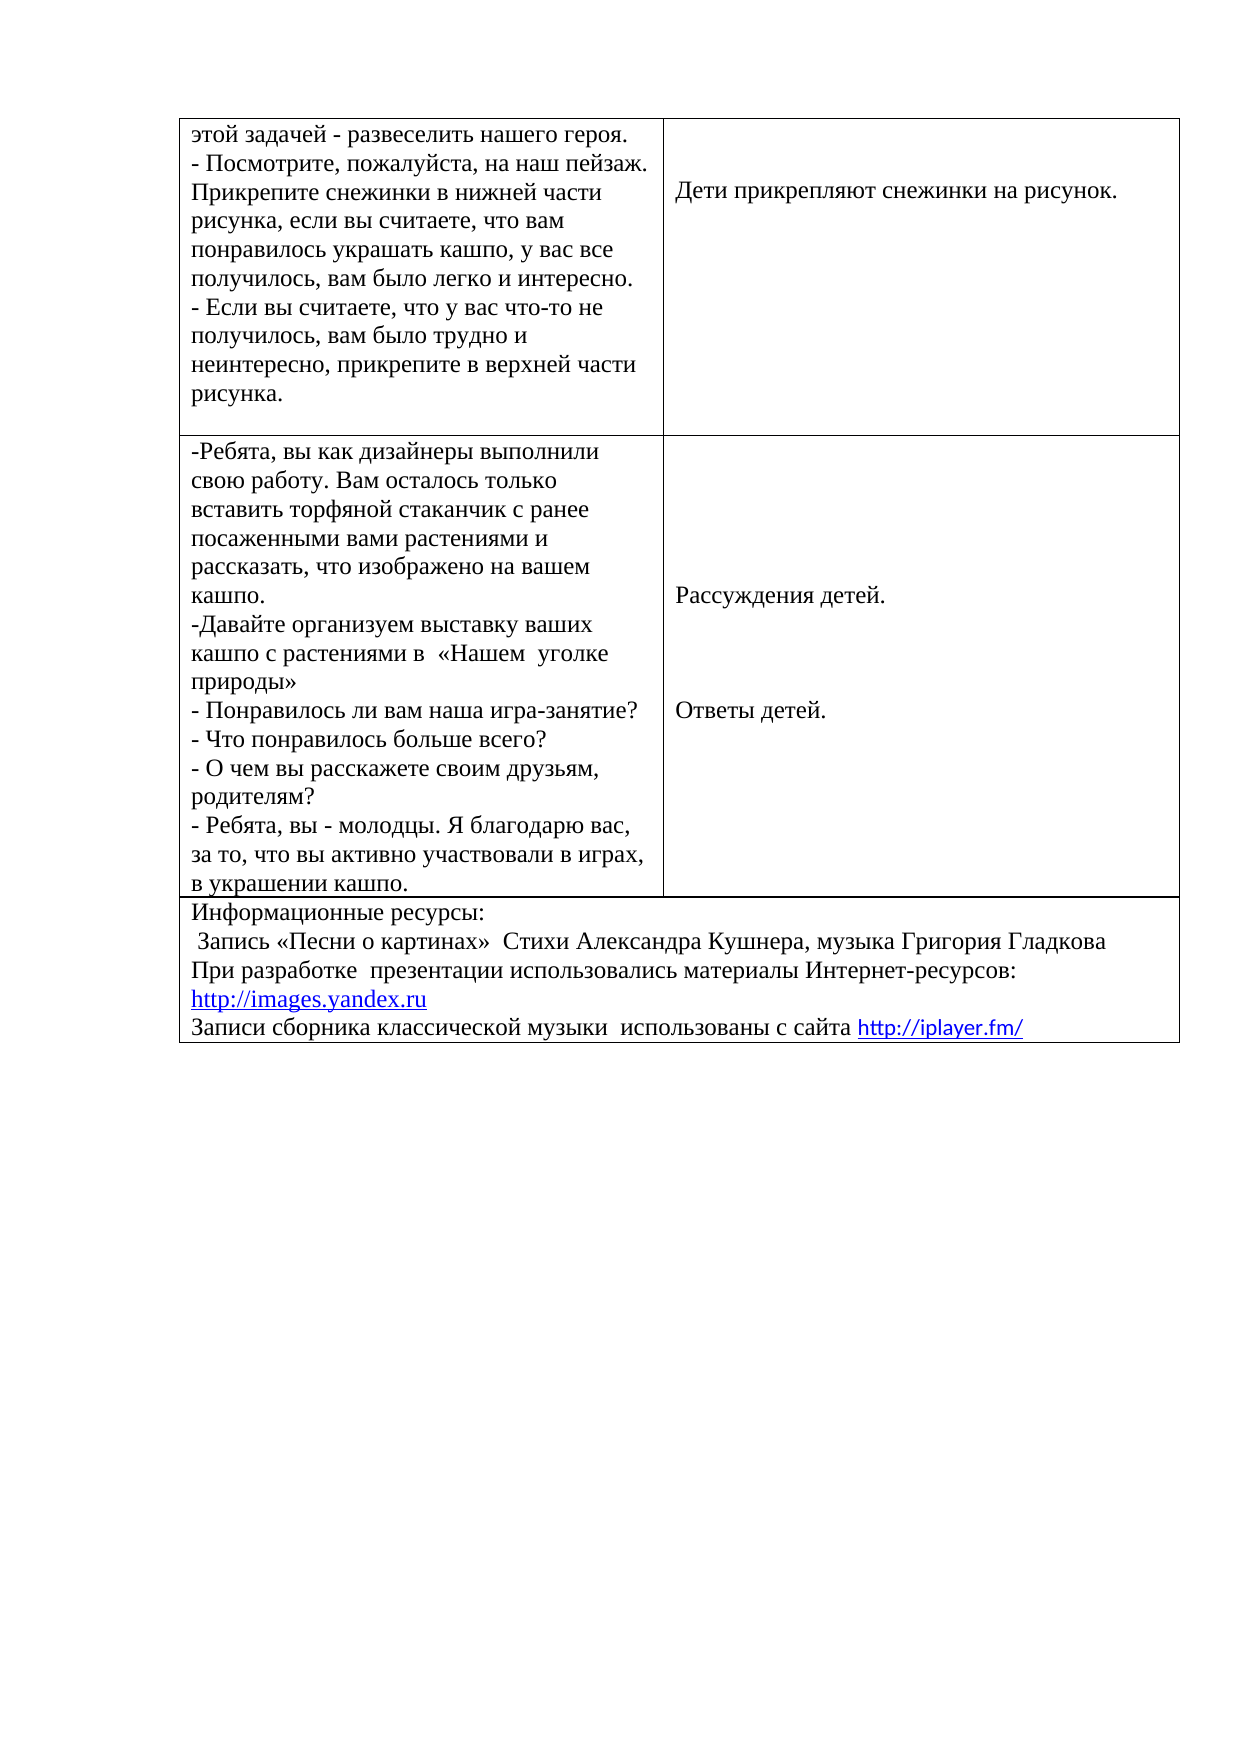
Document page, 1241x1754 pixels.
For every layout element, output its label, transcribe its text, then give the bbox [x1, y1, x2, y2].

table_cell Информационные ресурсы: Запись «Песни о картинах» Стихи Александра Кушнера, музыка Григория Гладкова При разработке презентации использовались материалы Интернет-ресурсов: http://images.yandex.ru Записи сборника классической музыки использованы с сайта http://iplayer.fm/ [180, 898, 1179, 1042]
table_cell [664, 119, 1179, 435]
table_cell -Ребята, вы как дизайнеры выполнили свою работу. Вам осталось только вставить торфяной стаканчик с ранее посаженными вами растениями и рассказать, что изображено на вашем кашпо. -Давайте организуем выставку ваших кашпо с растениями в «Нашем уголке природы» - Понравилось ли вам наша игра-занятие? - Что понравилось больше всего? - О чем вы расскажете своим друзьям, родителям? - Ребята, вы - молодцы. Я благодарю вас, за то, что вы активно участвовали в играх, в украшении кашпо. [180, 436, 663, 896]
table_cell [180, 119, 663, 435]
table_cell Рассуждения детей. Ответы детей. [664, 436, 1179, 896]
